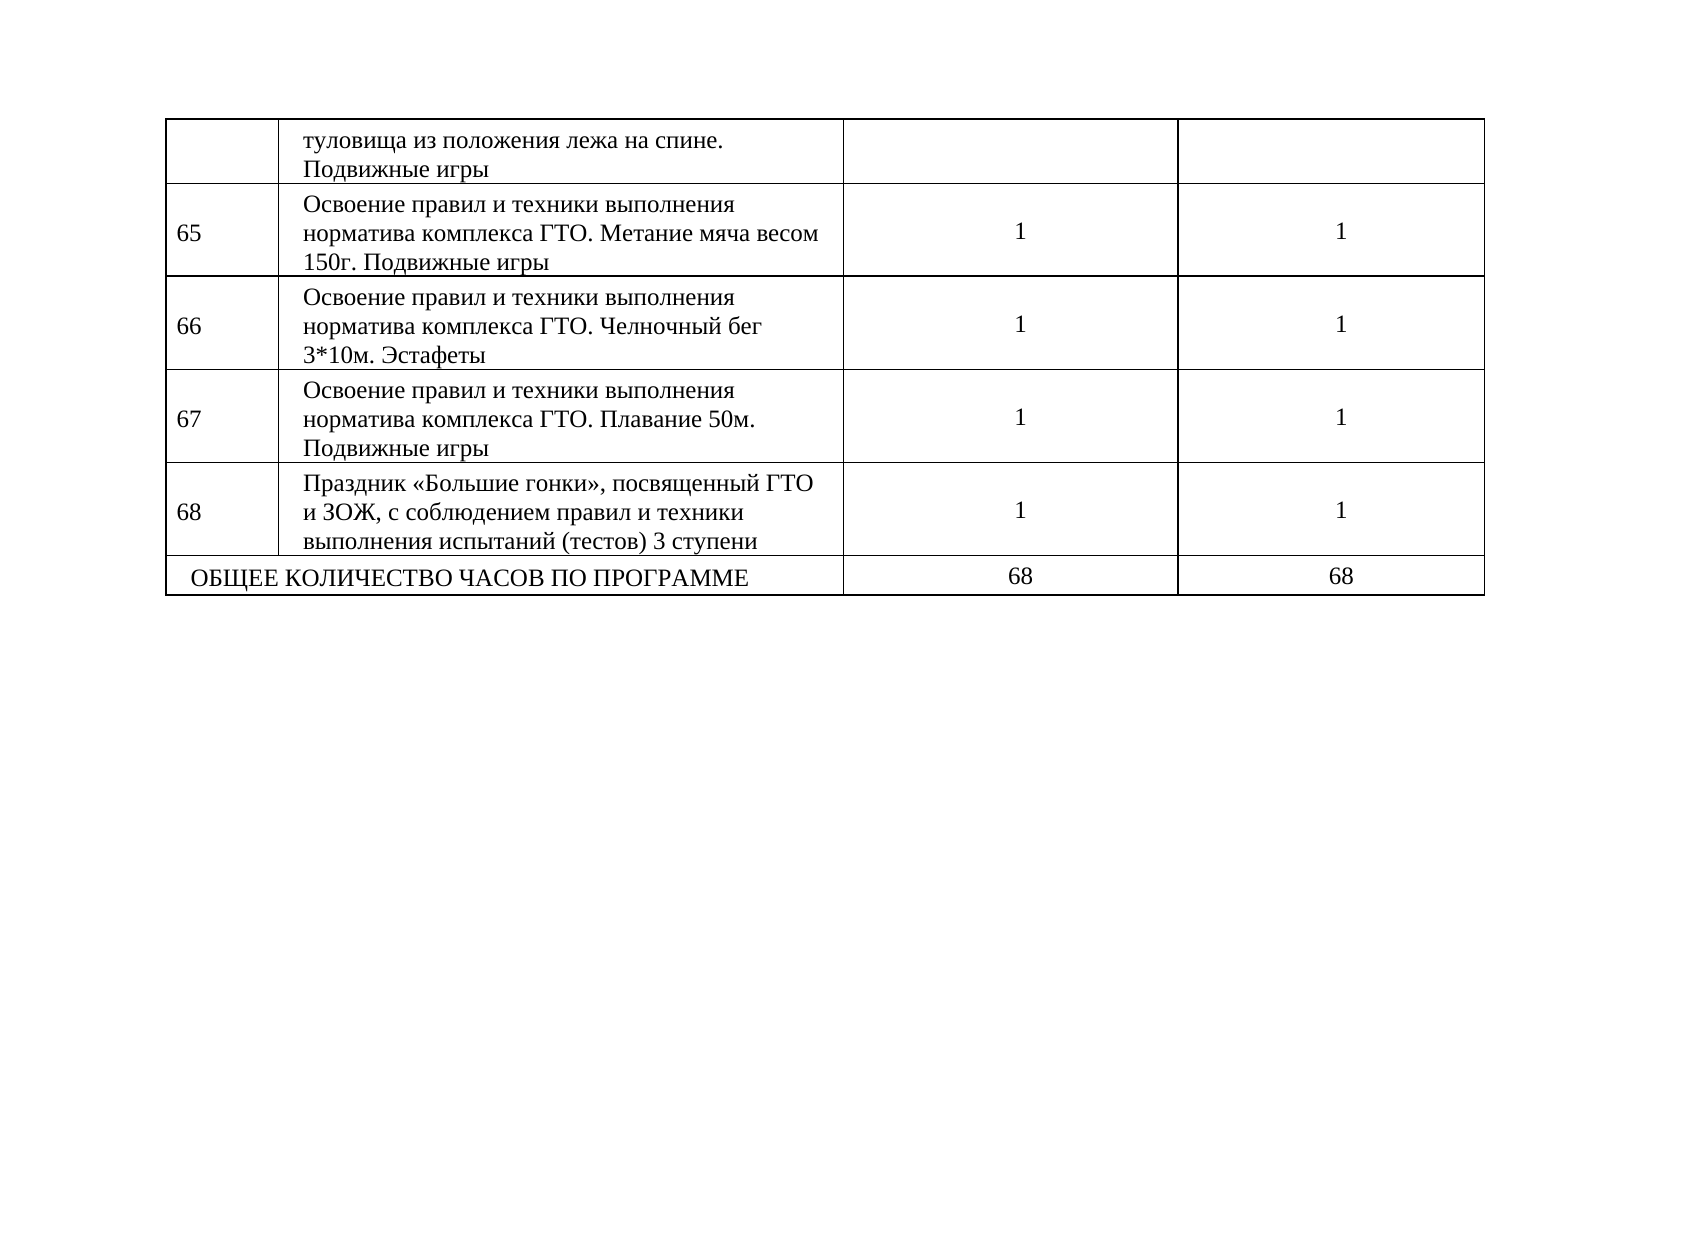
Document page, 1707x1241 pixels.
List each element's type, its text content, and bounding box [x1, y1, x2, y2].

table_cell 1 [1179, 184, 1484, 275]
table_cell Освоение правил и техники выполнения норматива комплекса ГТО. Челночный бег 3*10м. Эстафеты [279, 277, 843, 368]
table_cell Освоение правил и техники выполнения норматива комплекса ГТО. Плавание 50м. Подвижные игры [279, 370, 843, 461]
table_cell Праздник «Большие гонки», посвященный ГТО и ЗОЖ, с соблюдением правил и техники выполнения испытаний (тестов) 3 ступени [279, 463, 843, 554]
table_cell 1 [1179, 120, 1484, 182]
table_cell 68 [844, 556, 1177, 594]
table_cell 66 [167, 277, 278, 368]
table_cell 1 [844, 463, 1177, 554]
table_cell 1 [844, 370, 1177, 461]
table_cell 68 [167, 463, 278, 554]
table_cell 67 [167, 370, 278, 461]
table_cell ОБЩЕЕ КОЛИЧЕСТВО ЧАСОВ ПО ПРОГРАММЕ [167, 556, 843, 594]
table_cell 1 [844, 120, 1177, 182]
table_cell Освоение правил и техники выполнения норматива комплекса ГТО. Метание мяча весом 150г. Подвижные игры [279, 184, 843, 275]
table_cell 1 [844, 184, 1177, 275]
table_cell 65 [167, 184, 278, 275]
table_cell 1 [1179, 463, 1484, 554]
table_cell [279, 120, 843, 182]
table_cell 68 [1179, 556, 1484, 594]
table_cell 64 [167, 120, 278, 182]
table_cell 1 [844, 277, 1177, 368]
table_cell 1 [1179, 277, 1484, 368]
table_cell 1 [1179, 370, 1484, 461]
